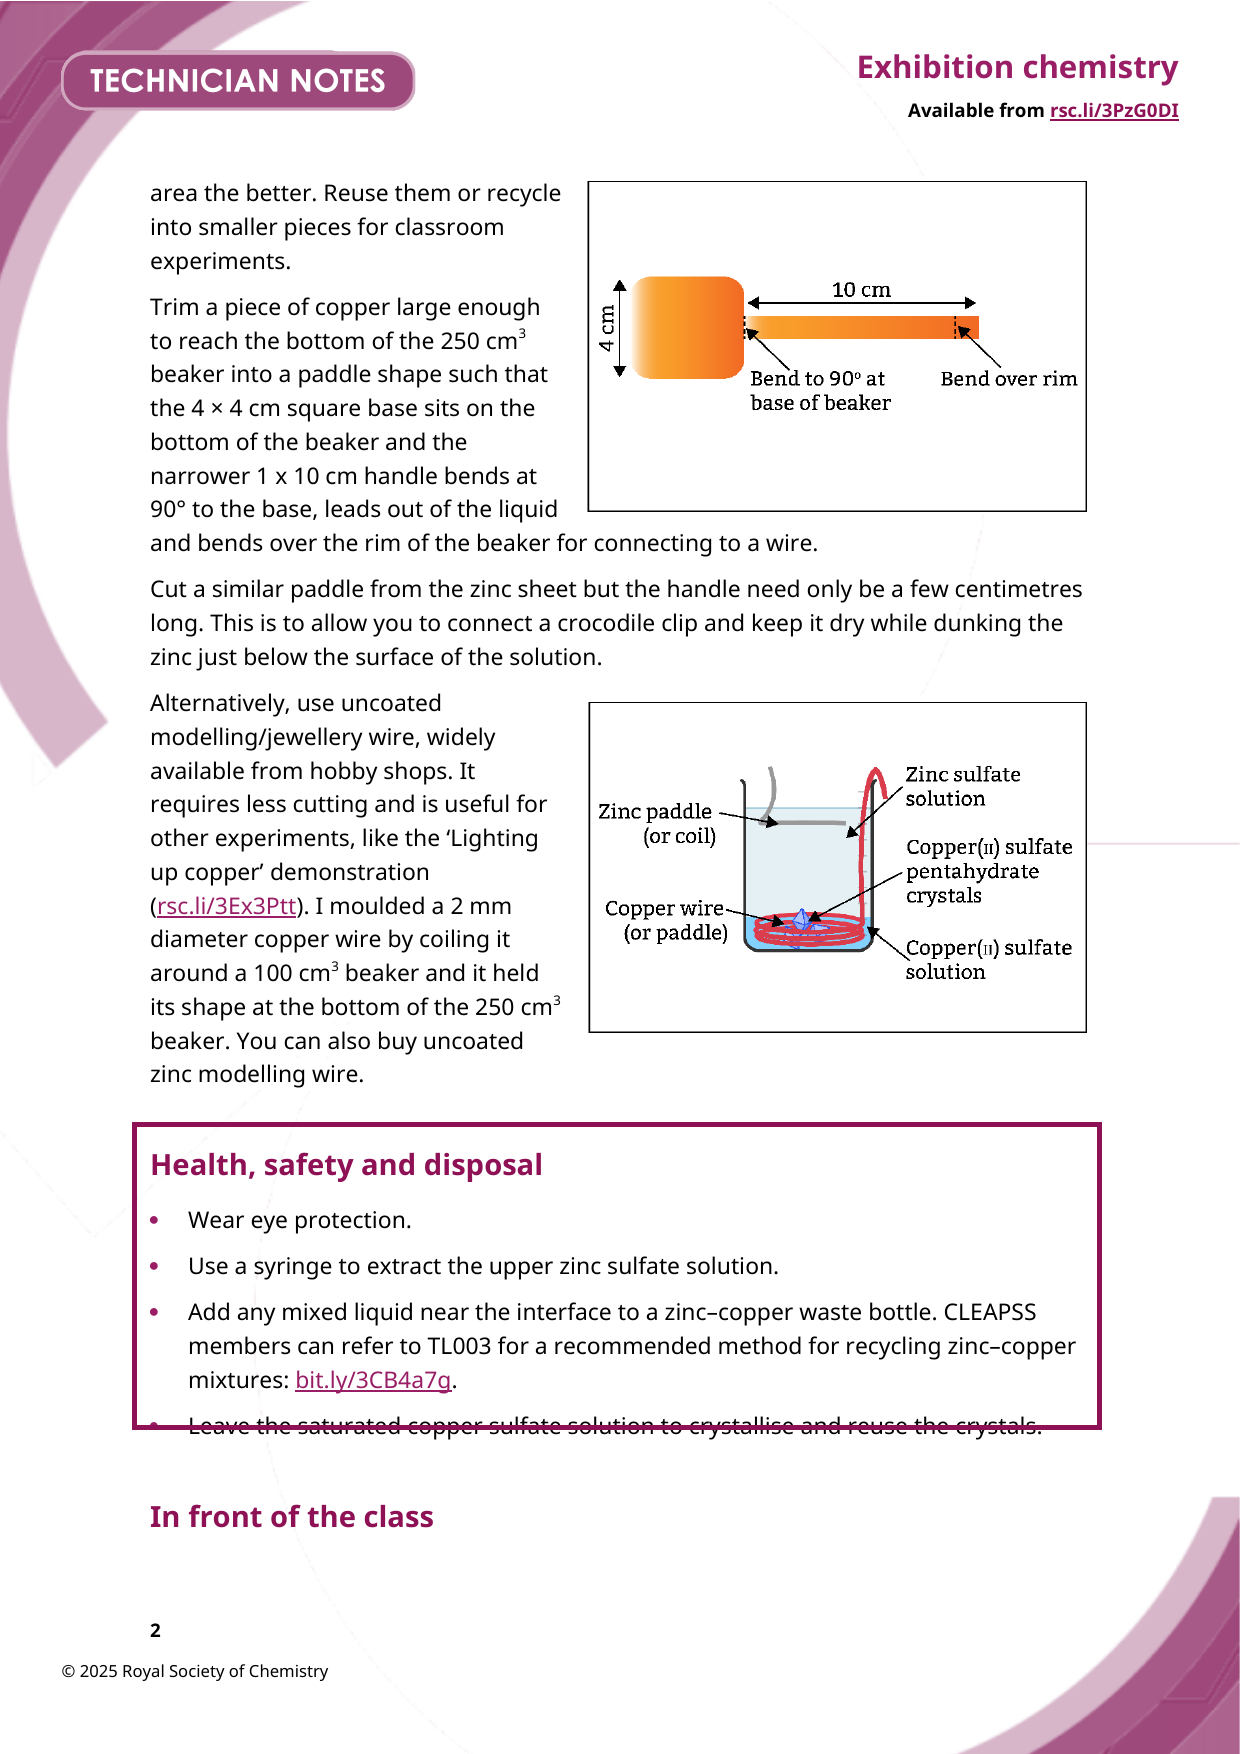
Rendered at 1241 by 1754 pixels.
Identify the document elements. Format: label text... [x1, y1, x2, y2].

picture [583, 177, 1091, 515]
list Add any mixed liquid near the interface to a zinc–copper waste bottle. CLEAPSS members can refer to TL003 for a recommended method for recycling zinc–copper mixtures: bit.ly/3CB4a7g. [150, 1296, 1090, 1395]
text Trim a piece of copper large enough to reach the bottom of the 250 cm3 beaker into a paddle shape such that the 4 × 4 cm square base sits on the bottom of the beaker and the narrower 1 x 10 cm handle bends at 90° to the base, leads out of the liquid and bends over the rim of the beaker for connecting to a wire. [150, 291, 1090, 558]
text Health, safety and disposal [150, 1144, 1090, 1184]
text Cut a similar paddle from the zinc sheet but the handle need only be a few centimetres long. This is to allow you to connect a crocodile clip and keep it dry while dunking the zinc just below the surface of the solution. [150, 573, 1090, 672]
list Use a syringe to extract the upper zinc sulfate solution. [150, 1250, 1090, 1281]
list Leave the saturated copper sulfate solution to crystallise and reuse the crystals. [150, 1410, 1090, 1425]
picture [584, 698, 1087, 1033]
list Wear eye protection. [150, 1204, 1090, 1235]
text In front of the class [150, 1496, 1090, 1536]
